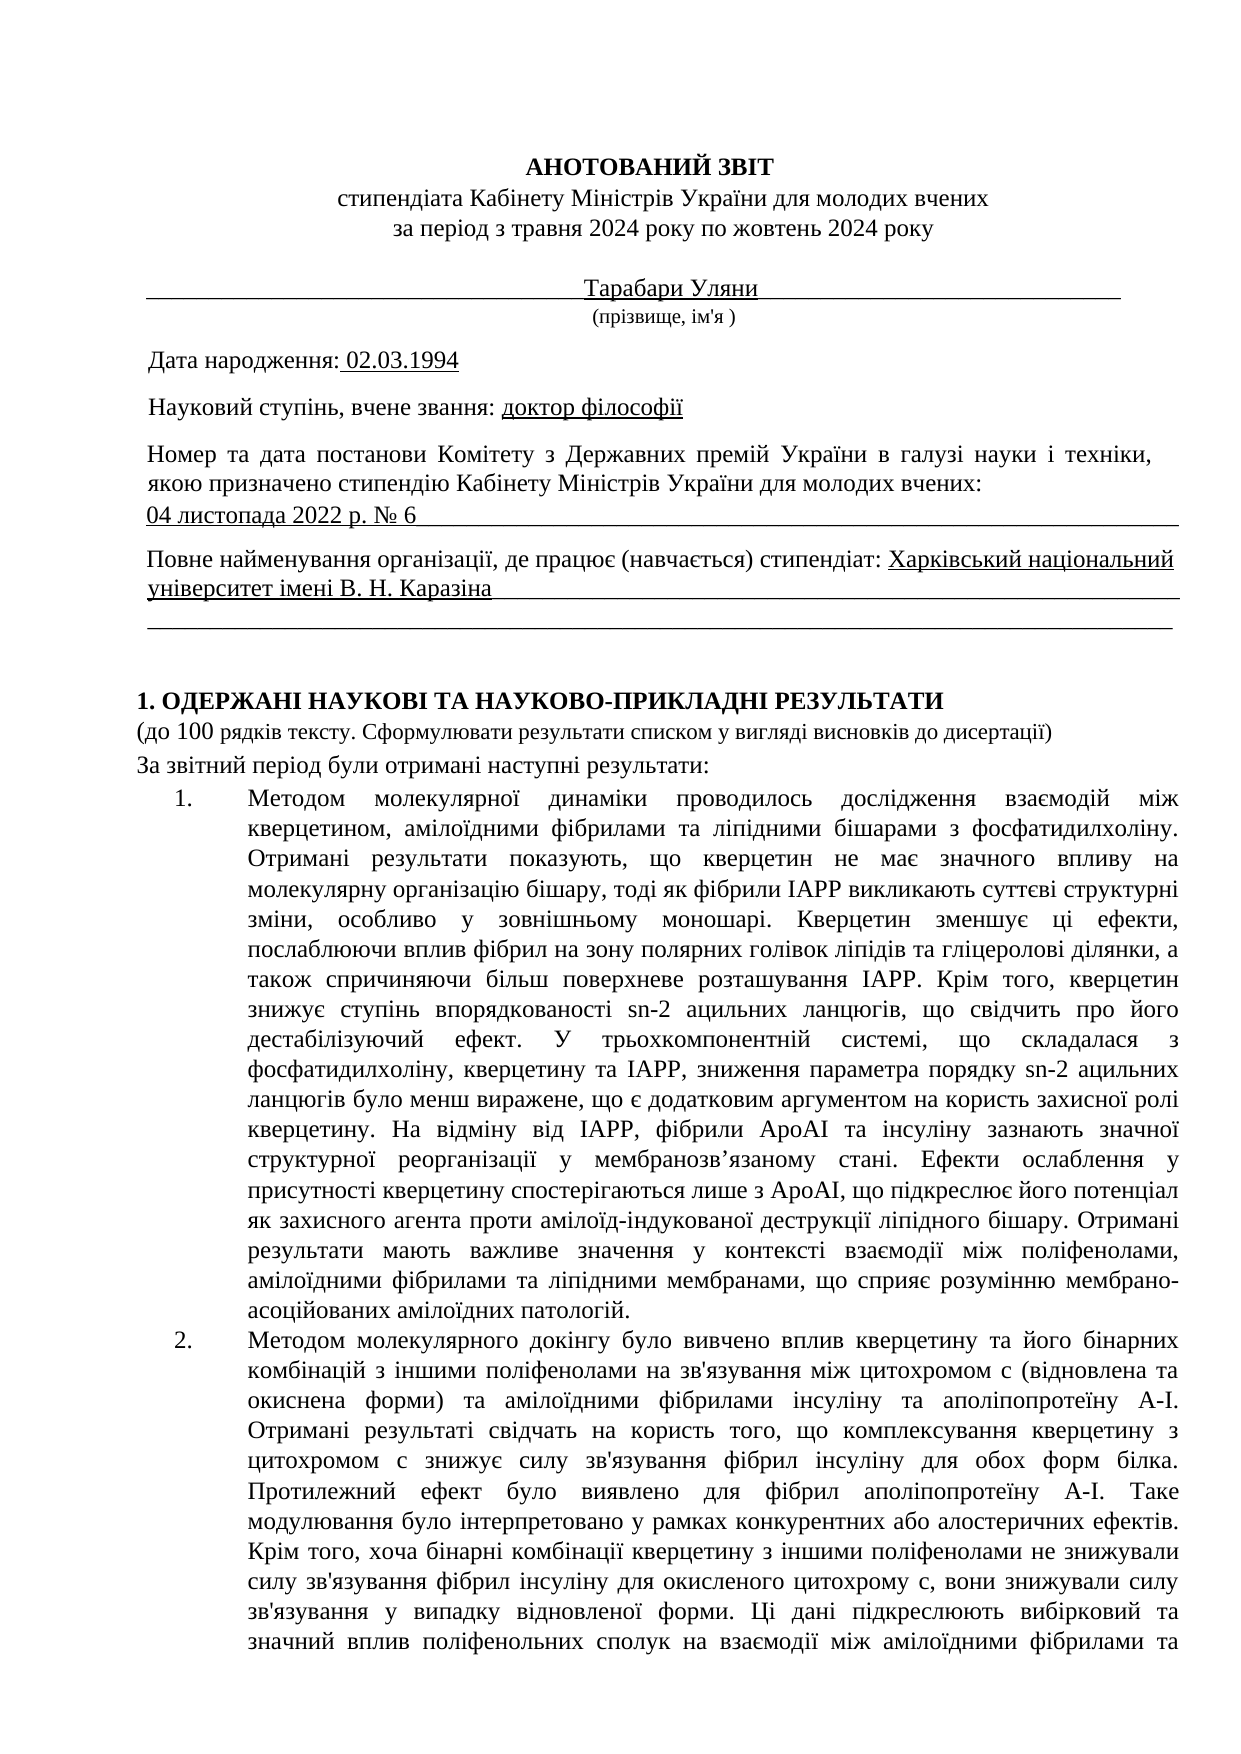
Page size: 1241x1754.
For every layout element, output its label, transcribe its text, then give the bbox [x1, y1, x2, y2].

text Науковий ступінь, вчене звання: доктор філософії [148, 392, 1180, 421]
text Номер та дата постанови Комітету з Державних премій України в галузі науки і техніки, якою призначено стипендію Кабінету Міністрів України для молодих вчених: [147, 439, 1153, 497]
text 04 листопада 2022 р. № 6_____________________________________________________________ [146, 500, 1180, 529]
list Методом молекулярної динаміки проводилось дослідження взаємодій між кверцетином, амілоїдними фібрилами та ліпідними бішарами з фосфатидилхоліну. Отримані результати показують, що кверцетин не має значного впливу на молекулярну організацію бішару, тоді як фібрили IAPP викликають суттєві структурні зміни, особливо у зовнішньому моношарі. Кверцетин зменшує ці ефекти, послаблюючи вплив фібрил на зону полярних голівок ліпідів та гліцеролові ділянки, а також спричиняючи більш поверхневе розташування IAPP. Крім того, кверцетин знижує ступінь впорядкованості sn-2 ацильних ланцюгів, що свідчить про його дестабілізуючий ефект. У трьохкомпонентній системі, що складалася з фосфатидилхоліну, кверцетину та IAPP, зниження параметра порядку sn-2 ацильних ланцюгів було менш виражене, що є додатковим аргументом на користь захисної ролі кверцетину. На відміну від IAPP, фібрили ApoAI та інсуліну зазнають значної структурної реорганізації у мембранозв’язаному стані. Ефекти ослаблення у присутності кверцетину спостерігаються лише з ApoAI, що підкреслює його потенціал як захисного агента проти амілоїд-індукованої деструкції ліпідного бішару. Отримані результати мають важливе значення у контексті взаємодії між поліфенолами, амілоїдними фібрилами та ліпідними мембранами, що сприяє розумінню мембрано-асоційованих амілоїдних патологій. [174, 783, 1180, 1324]
text АНОТОВАНИЙ ЗВІТ [136, 152, 1163, 181]
text за період з травня 2024 року по жовтень 2024 року [196, 213, 1131, 242]
text ___________________________________Тарабари Уляни_____________________________ [146, 273, 1180, 302]
text 1. ОДЕРЖАНІ НАУКОВІ ТА НАУКОВО-ПРИКЛАДНІ РЕЗУЛЬТАТИ (до 100 рядків тексту. Сформулювати результати списком у вигляді висновків до дисертації) [136, 686, 1180, 745]
text (прізвище, ім'я ) [148, 304, 1180, 328]
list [174, 1325, 1180, 1655]
text Дата народження: 02.03.1994 [148, 346, 1180, 374]
text Повне найменування організації, де працює (навчається) стипендіат: Харківський національний університет імені В. Н. Каразіна_______________________________________________________ __________________________________________________________________________________ [146, 544, 1180, 632]
text За звітний період були отримані наступні результати: [136, 750, 1180, 779]
text стипендіата Кабінету Міністрів України для молодих вчених [196, 183, 1131, 212]
